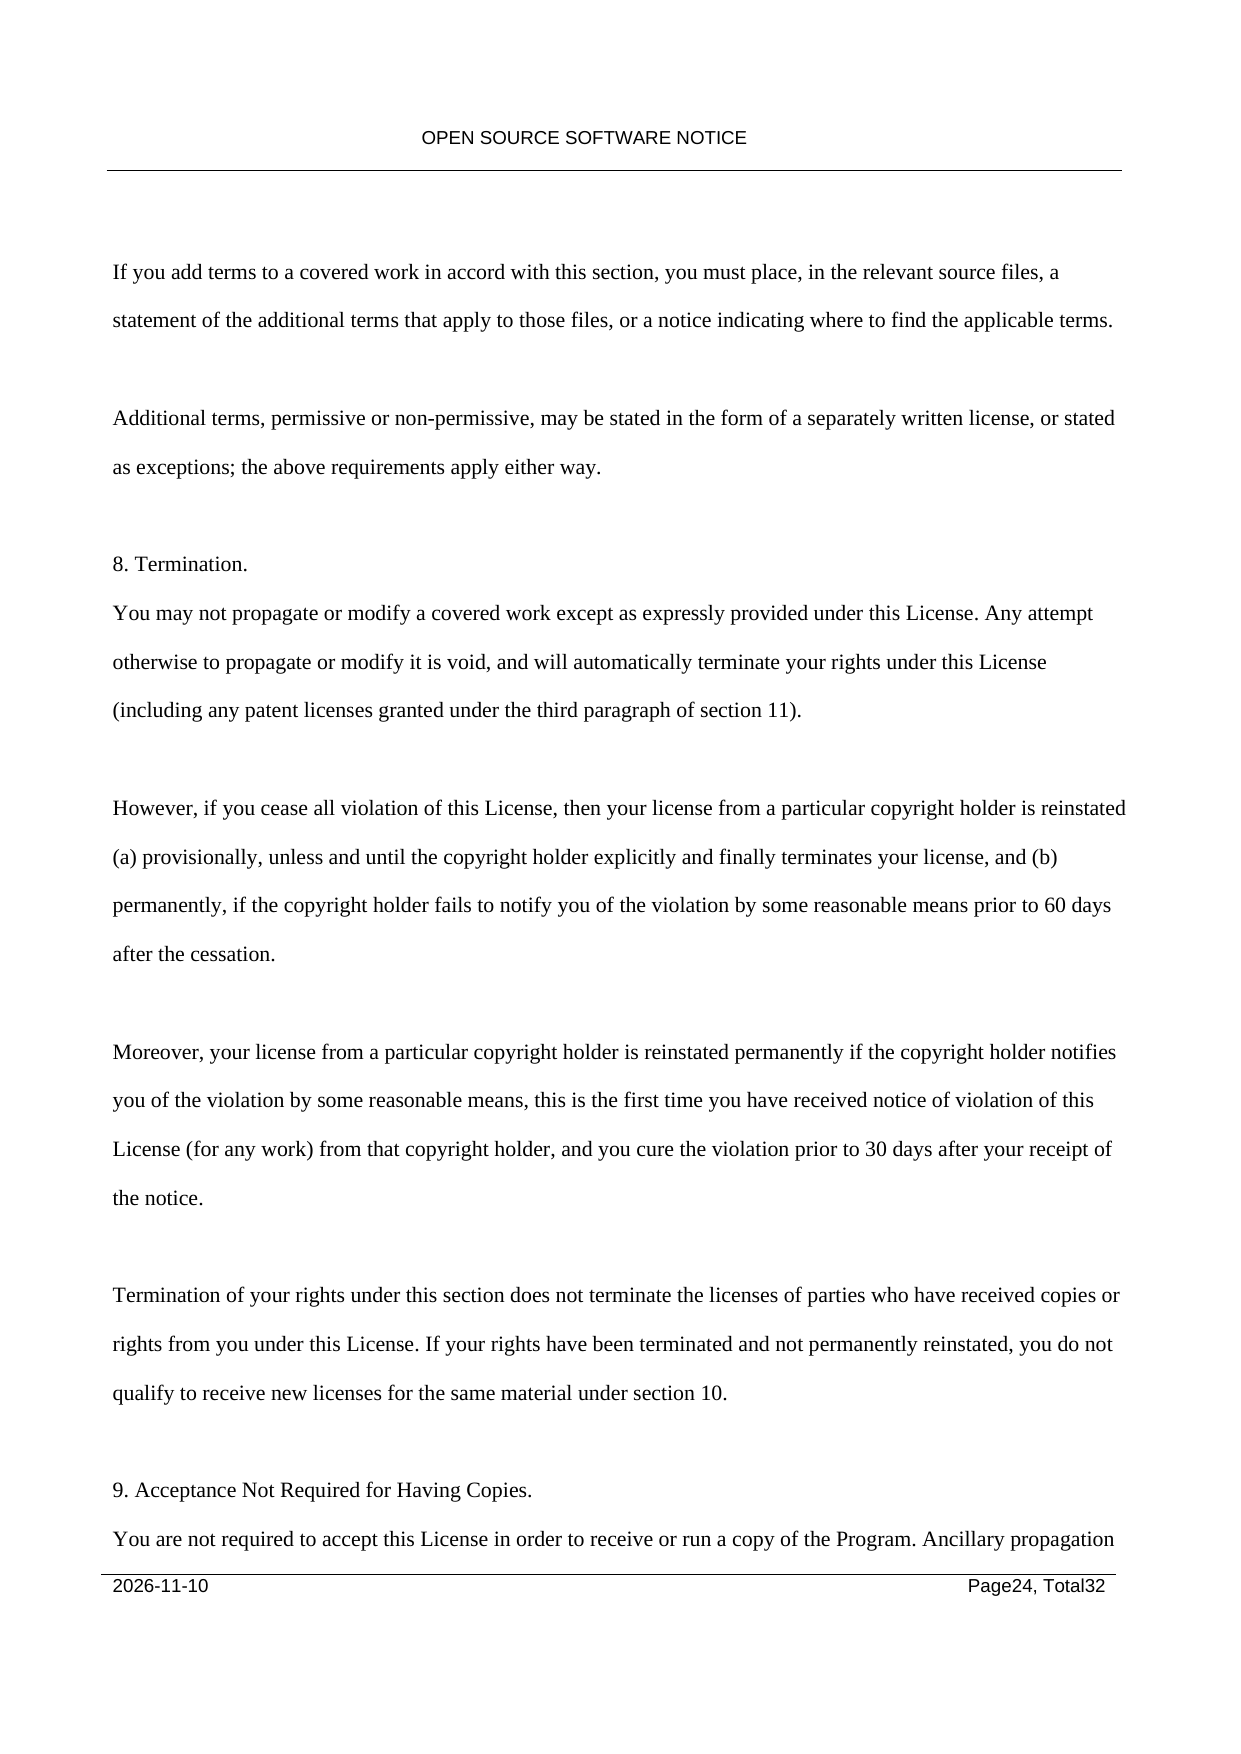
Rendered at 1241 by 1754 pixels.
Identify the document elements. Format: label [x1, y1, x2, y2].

text [112, 206, 1128, 1555]
